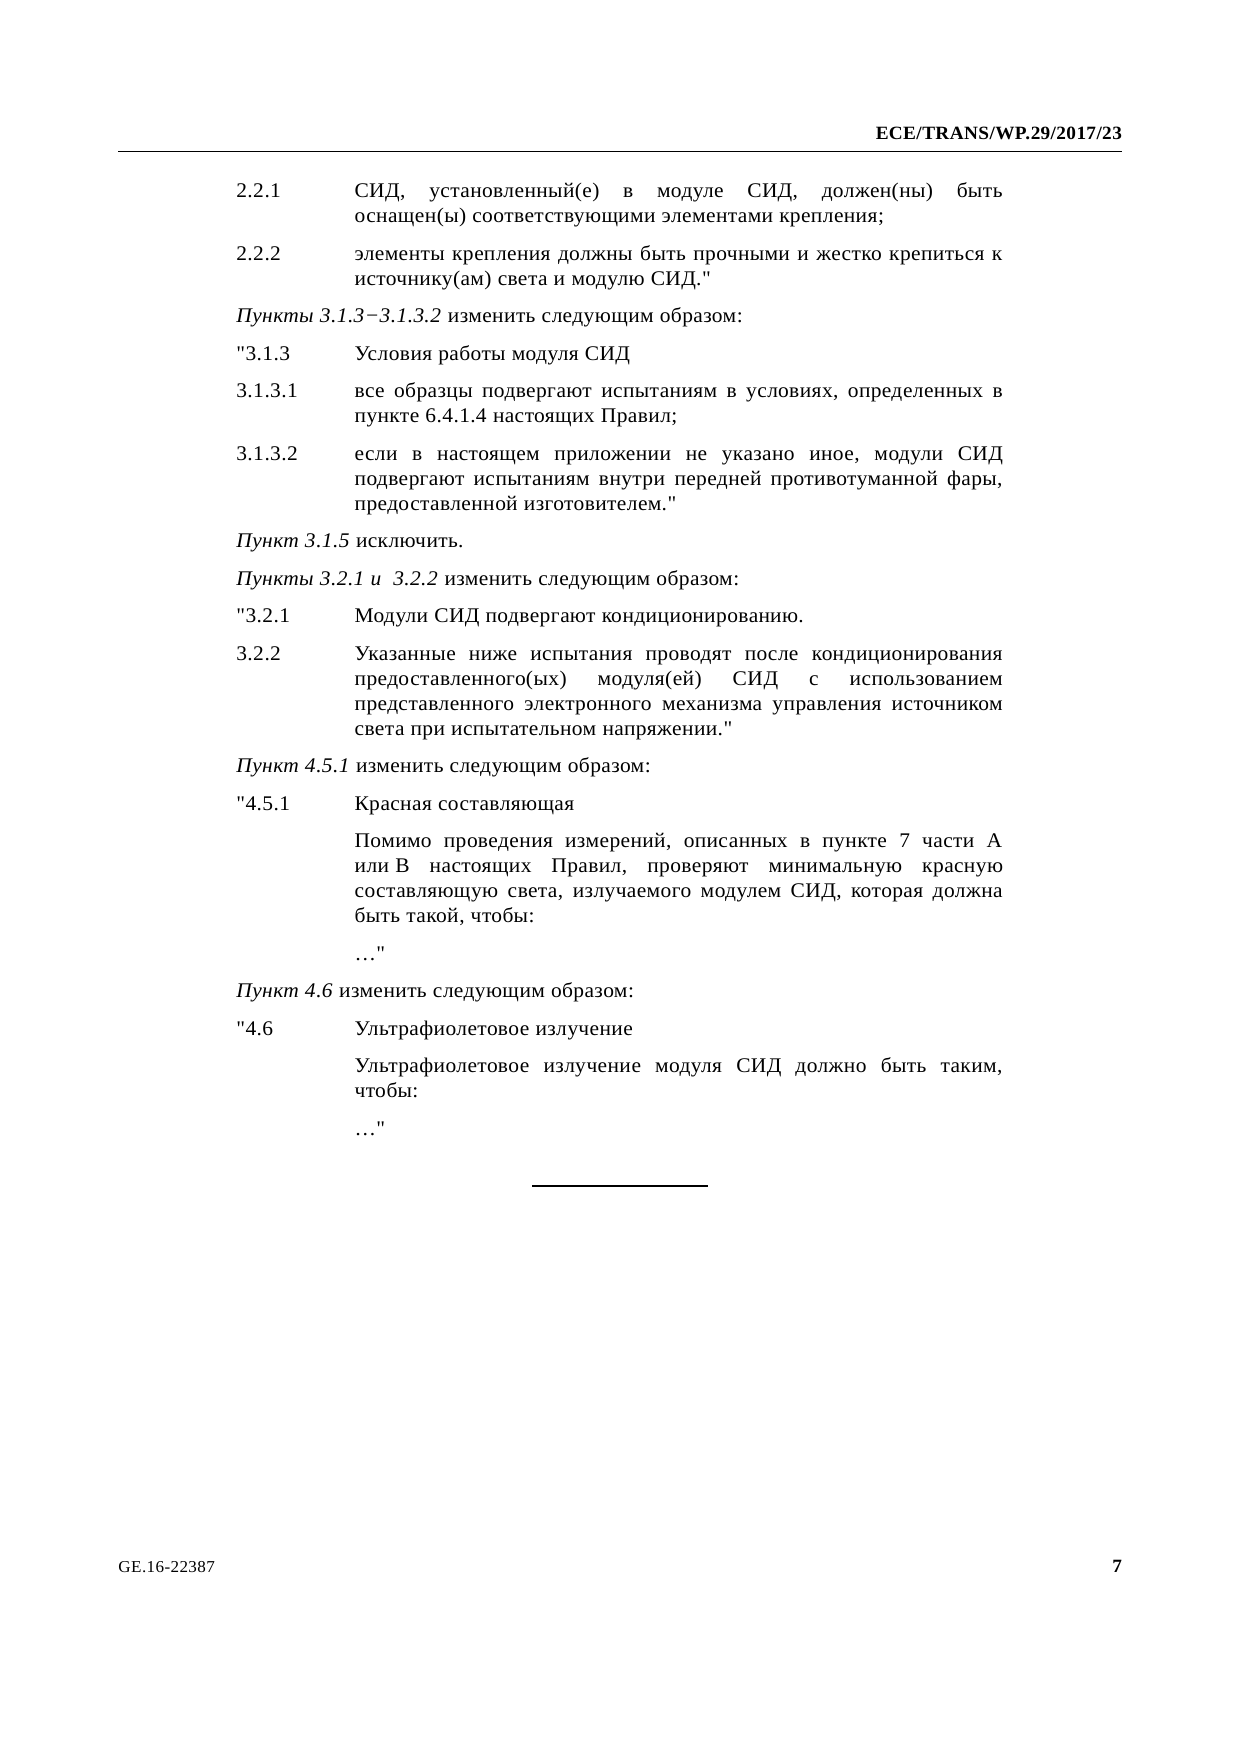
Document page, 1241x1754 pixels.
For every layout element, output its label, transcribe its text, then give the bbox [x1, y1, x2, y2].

text Пункты 3.2.1 и 3.2.2 изменить следующим образом: [236, 565, 1004, 590]
text "4.6 Ультрафиолетовое излучение [236, 1015, 1004, 1040]
text "4.5.1 Красная составляющая [236, 790, 1004, 815]
text Помимо проведения измерений, описанных в пункте 7 части А или В настоящих Правил, проверяют минимальную красную составляющую света, излучаемого модулем СИД, которая должна быть такой, чтобы: [236, 827, 1004, 927]
text Пункт 4.6 изменить следующим образом: [236, 977, 1004, 1002]
text 3.1.3.1 все образцы подвергают испытаниям в условиях, определенных в пункте 6.4.1.4 настоящих Правил; [236, 377, 1004, 427]
text Ультрафиолетовое излучение модуля СИД должно быть таким, чтобы: [236, 1052, 1004, 1102]
text Пункт 4.5.1 изменить следующим образом: [236, 752, 1004, 777]
text 3.1.3.2 если в настоящем приложении не указано иное, модули СИД подвергают испытаниям внутри передней противотуманной фары, предоставленной изготовителем." [236, 440, 1004, 515]
text Пункты 3.1.3−3.1.3.2 изменить следующим образом: [236, 302, 1004, 327]
text 2.2.1 СИД, установленный(е) в модуле СИД, должен(ны) быть оснащен(ы) соответствующими элементами крепления; [236, 177, 1004, 227]
text …" [236, 1115, 1004, 1140]
text …" [236, 940, 1004, 965]
text Пункт 3.1.5 исключить. [236, 527, 1004, 552]
text 3.2.2 Указанные ниже испытания проводят после кондиционирования предоставленного(ых) модуля(ей) СИД с использованием представленного электронного механизма управления источником света при испытательном напряжении." [236, 640, 1004, 740]
text "3.2.1 Модули СИД подвергают кондиционированию. [236, 602, 1004, 627]
text 2.2.2 элементы крепления должны быть прочными и жестко крепиться к источнику(ам) света и модулю СИД." [236, 240, 1004, 290]
text "3.1.3 Условия работы модуля СИД [236, 340, 1004, 365]
